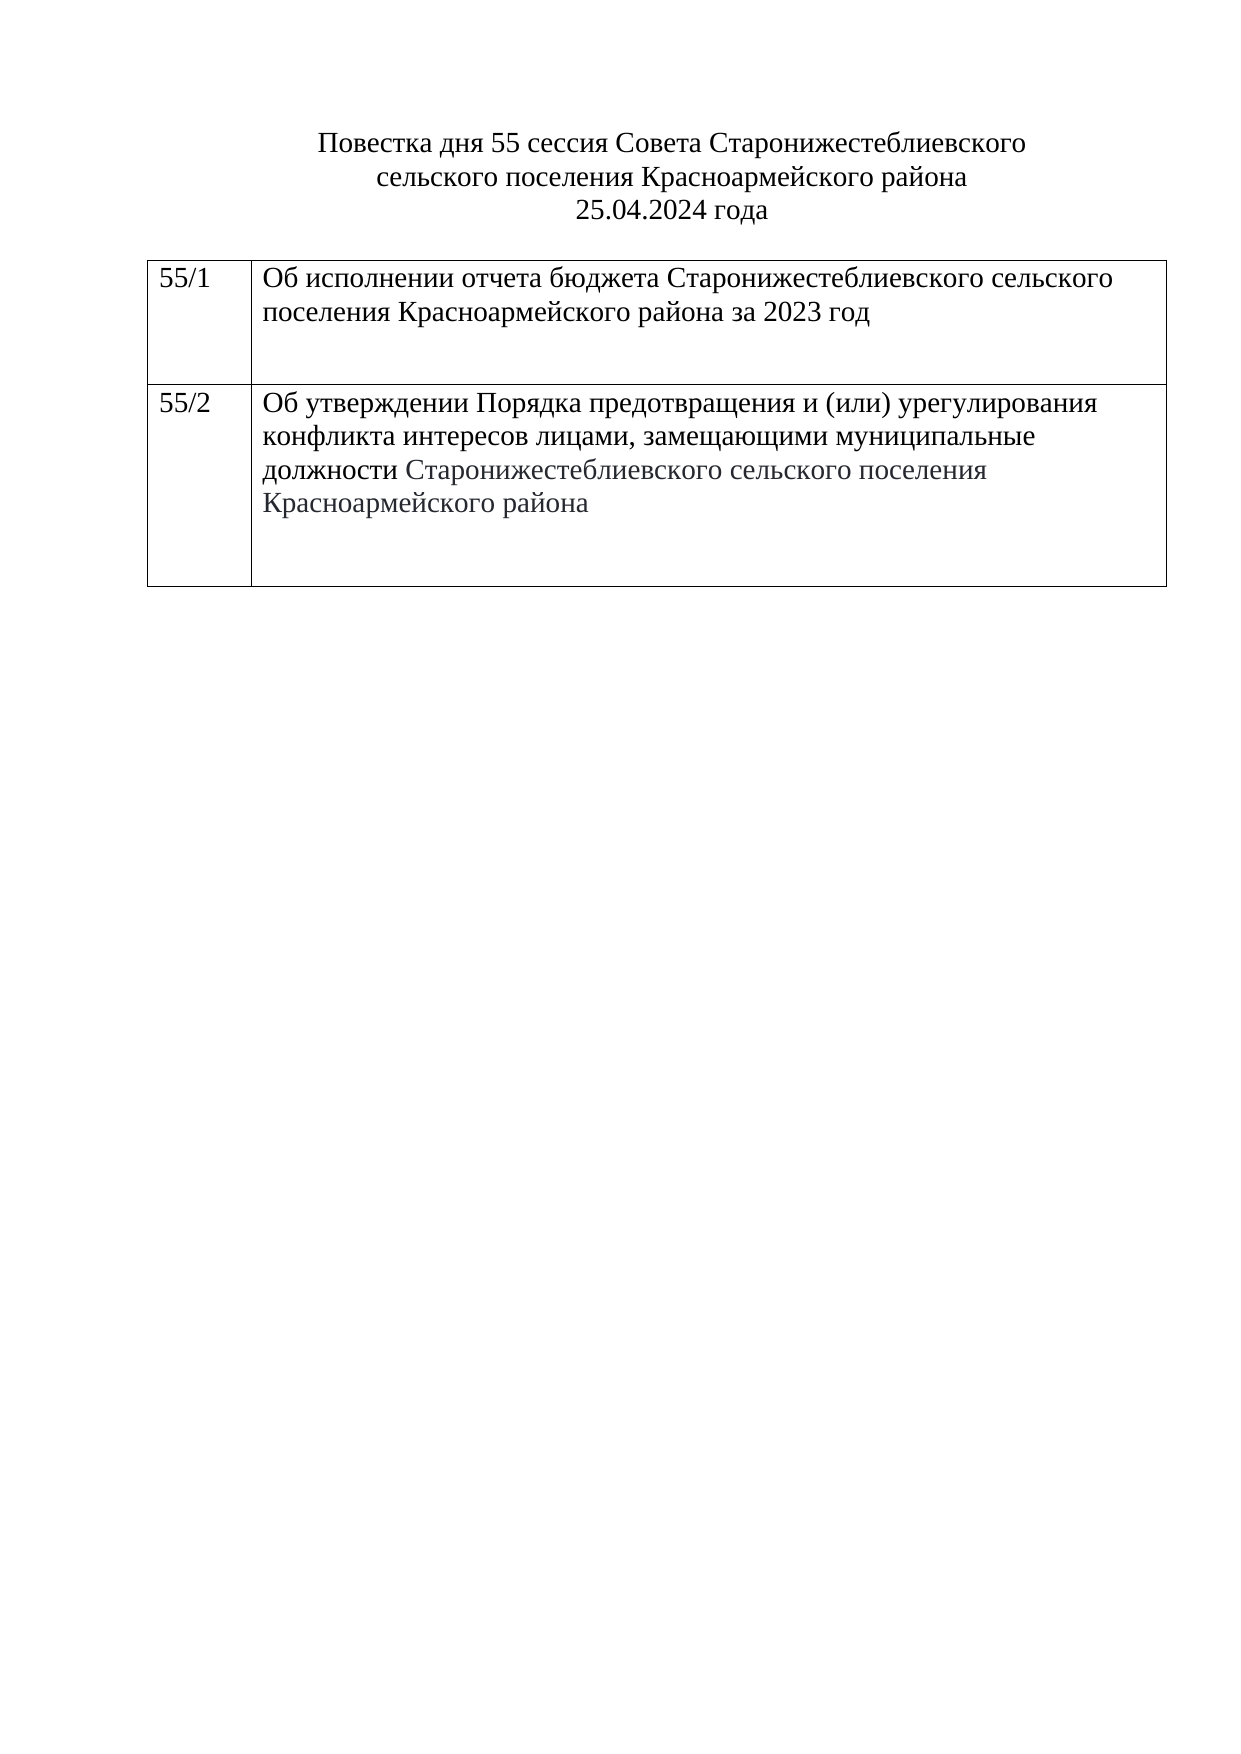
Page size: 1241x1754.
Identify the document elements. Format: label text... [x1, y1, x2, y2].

table_header 55/1 [148, 261, 251, 384]
table_header Об исполнении отчета бюджета Старонижестеблиевского сельского поселения Красноармейского района за 2023 год [252, 261, 1166, 384]
table_cell Об утверждении Порядка предотвращения и (или) урегулирования конфликта интересов лицами, замещающими муниципальные должности Старонижестеблиевского сельского поселения Красноармейского района [252, 385, 1166, 586]
text 25.04.2024 года [177, 192, 1167, 226]
table_cell 55/2 [148, 385, 251, 586]
text сельского поселения Красноармейского района [177, 159, 1167, 192]
text Повестка дня 55 сессия Совета Старонижестеблиевского [177, 125, 1167, 159]
